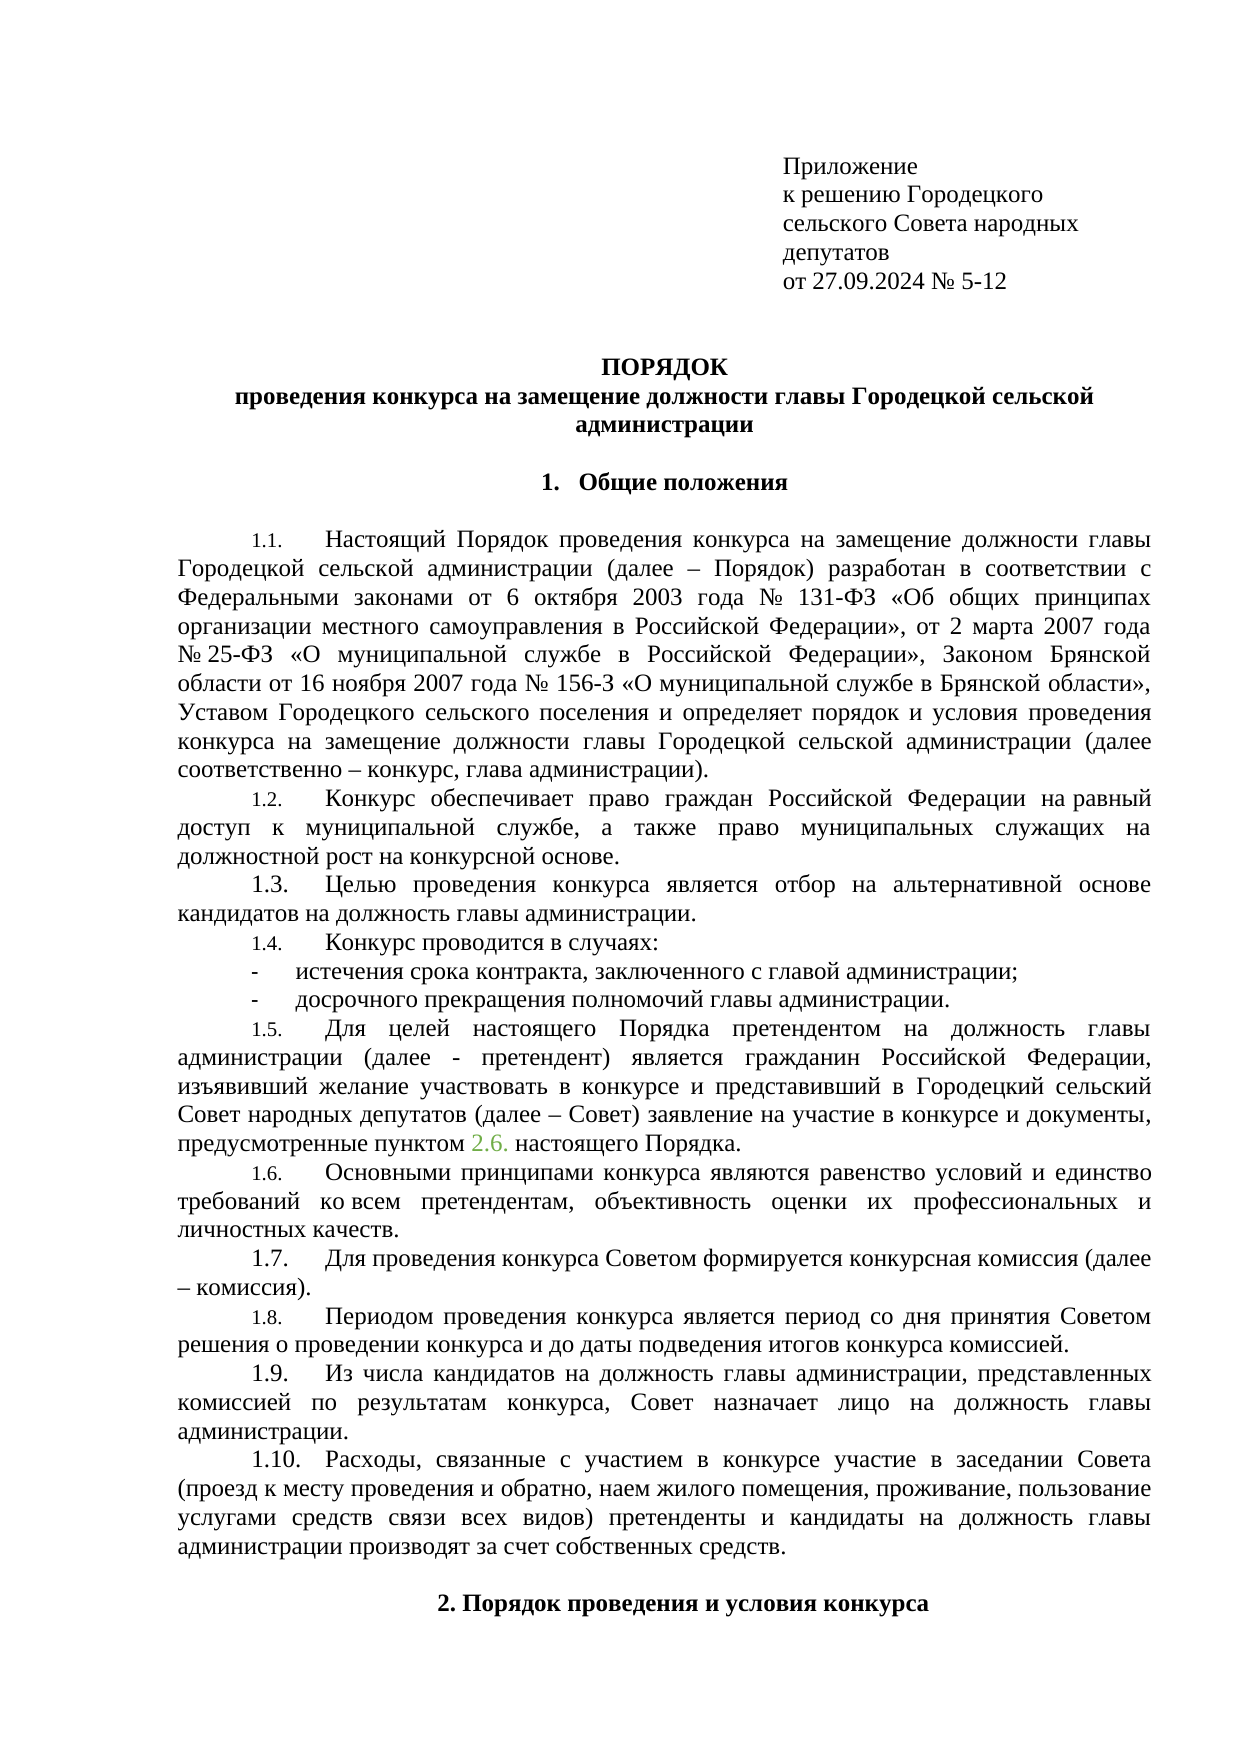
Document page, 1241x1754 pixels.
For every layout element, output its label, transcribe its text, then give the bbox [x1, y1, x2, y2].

list Для целей настоящего Порядка претендентом на должность главы администрации (далее - претендент) является гражданин Российской Федерации, изъявивший желание участвовать в конкурсе и представивший в Городецкий сельский Совет народных депутатов (далее – Совет) заявление на участие в конкурсе и документы, предусмотренные пунктом 2.6. настоящего Порядка. [177, 1013, 1152, 1157]
text к решению Городецкого сельского Совета народных депутатов [783, 179, 1152, 266]
list Настоящий Порядок проведения конкурса на замещение должности главы Городецкой сельской администрации (далее – Порядок) разработан в соответствии с Федеральными законами от 6 октября 2003 года № 131-ФЗ «Об общих принципах организации местного самоуправления в Российской Федерации», от 2 марта 2007 года № 25-ФЗ «О муниципальной службе в Российской Федерации», Законом Брянской области от 16 ноября 2007 года № 156-З «О муниципальной службе в Брянской области», Уставом Городецкого сельского поселения и определяет порядок и условия проведения конкурса на замещение должности главы Городецкой сельской администрации (далее соответственно – конкурс, глава администрации). [177, 524, 1152, 783]
list Расходы, связанные с участием в конкурсе участие в заседании Совета (проезд к месту проведения и обратно, наем жилого помещения, проживание, пользование услугами средств связи всех видов) претенденты и кандидаты на должность главы администрации производят за счет собственных средств. [177, 1444, 1152, 1559]
text Порядок [177, 352, 1152, 381]
list истечения срока контракта, заключенного с главой администрации; [177, 956, 1152, 984]
list Конкурс проводится в случаях: [177, 927, 1152, 956]
list Целью проведения конкурса является отбор на альтернативной основе кандидатов на должность главы администрации. [177, 869, 1152, 927]
text от 27.09.2024 № 5-12 [783, 266, 1152, 294]
text 2. Порядок проведения и условия конкурса [215, 1588, 1152, 1617]
list Основными принципами конкурса являются равенство условий и единство требований ко всем претендентам, объективность оценки их профессиональных и личностных качеств. [177, 1157, 1152, 1243]
list Общие положения [177, 467, 1152, 496]
list Конкурс обеспечивает право граждан Российской Федерации на равный доступ к муниципальной службе, а также право муниципальных служащих на должностной рост на конкурсной основе. [177, 783, 1152, 869]
text проведения конкурса на замещение должности главы Городецкой сельской администрации [177, 381, 1152, 438]
list Для проведения конкурса Советом формируется конкурсная комиссия (далее – комиссия). [177, 1243, 1152, 1301]
list Из числа кандидатов на должность главы администрации, представленных комиссией по результатам конкурса, Совет назначает лицо на должность главы администрации. [177, 1358, 1152, 1444]
list Периодом проведения конкурса является период со дня принятия Советом решения о проведении конкурса и до даты подведения итогов конкурса комиссией. [177, 1301, 1152, 1358]
text Приложение [783, 151, 1152, 179]
list досрочного прекращения полномочий главы администрации. [177, 984, 1152, 1013]
